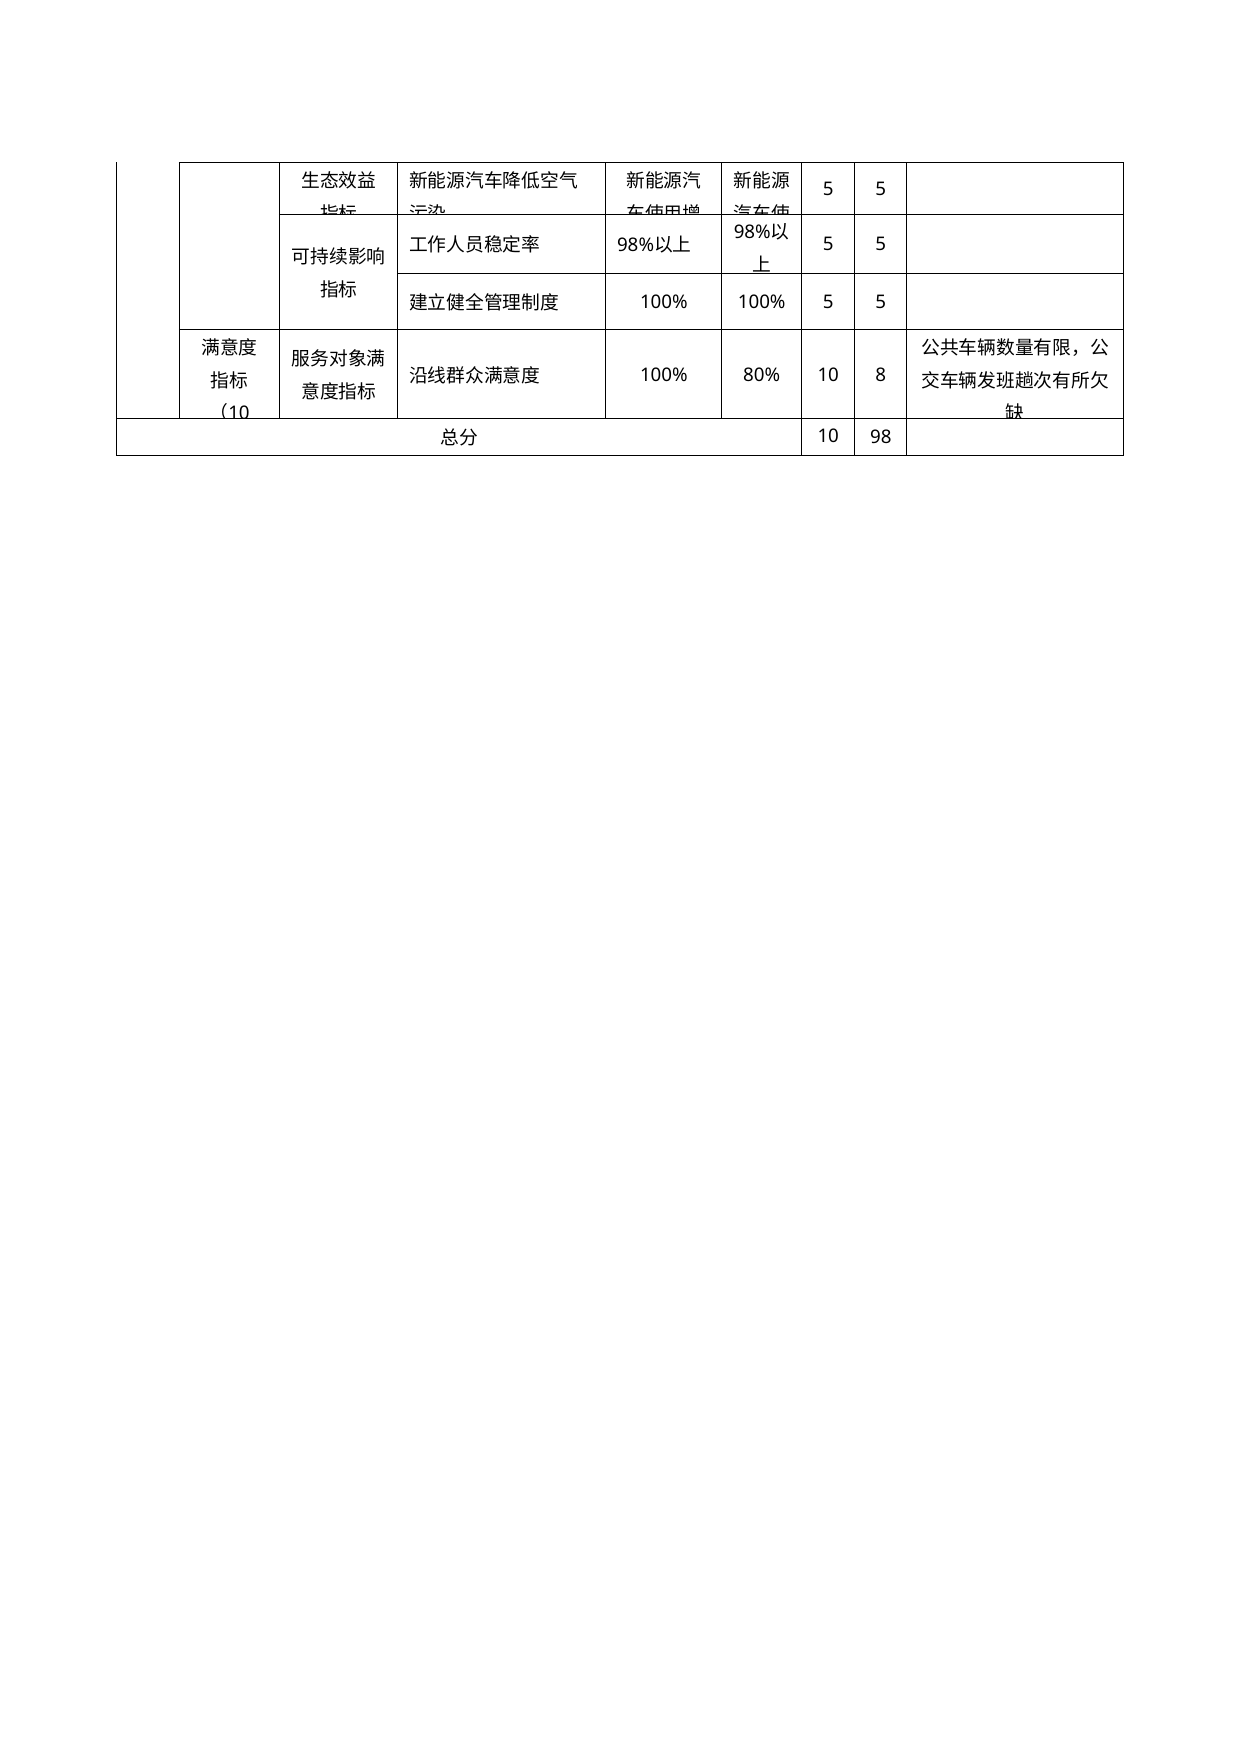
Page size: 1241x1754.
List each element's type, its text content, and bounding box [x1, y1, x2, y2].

table_cell 100% [606, 330, 721, 417]
table_cell 5 [855, 274, 906, 329]
table_cell [907, 419, 1123, 454]
table_cell 满意度 指标 （10分） [180, 330, 279, 417]
table_cell 5 [802, 163, 854, 213]
table_cell [907, 163, 1123, 213]
table_cell 100 [802, 419, 854, 454]
table_cell 5 [855, 215, 906, 273]
table_cell 可持续影响指标 [280, 215, 397, 329]
table_cell 服务对象满意度指标 [280, 330, 397, 417]
table_cell 5 [855, 163, 906, 213]
table_cell 生态效益 指标 [280, 163, 397, 213]
table_cell 5 [802, 215, 854, 273]
table_cell 新能源汽车使用增加比提高率3% [606, 163, 721, 213]
table_cell 8 [855, 330, 906, 417]
table_cell 建立健全管理制度 [398, 274, 605, 329]
table_cell [907, 215, 1123, 273]
table_cell 新能源汽车降低空气污染 [398, 163, 605, 213]
table_cell 5 [802, 274, 854, 329]
table_cell 新能源汽车使用增加比提高率3% [722, 163, 801, 213]
table_cell 工作人员稳定率 [398, 215, 605, 273]
table_cell 10 [802, 330, 854, 417]
table_cell 100% [606, 274, 721, 329]
table_cell [907, 274, 1123, 329]
table_cell 98 [855, 419, 906, 454]
table_cell 98%以上 [606, 215, 721, 273]
table_cell 沿线群众满意度 [398, 330, 605, 417]
table_cell 98%以上 [722, 215, 801, 273]
table_cell 100% [722, 274, 801, 329]
table_cell 公共车辆数量有限，公交车辆发班趟次有所欠缺 [907, 330, 1123, 417]
table_cell 80% [722, 330, 801, 417]
table_cell 总分 [117, 419, 801, 454]
